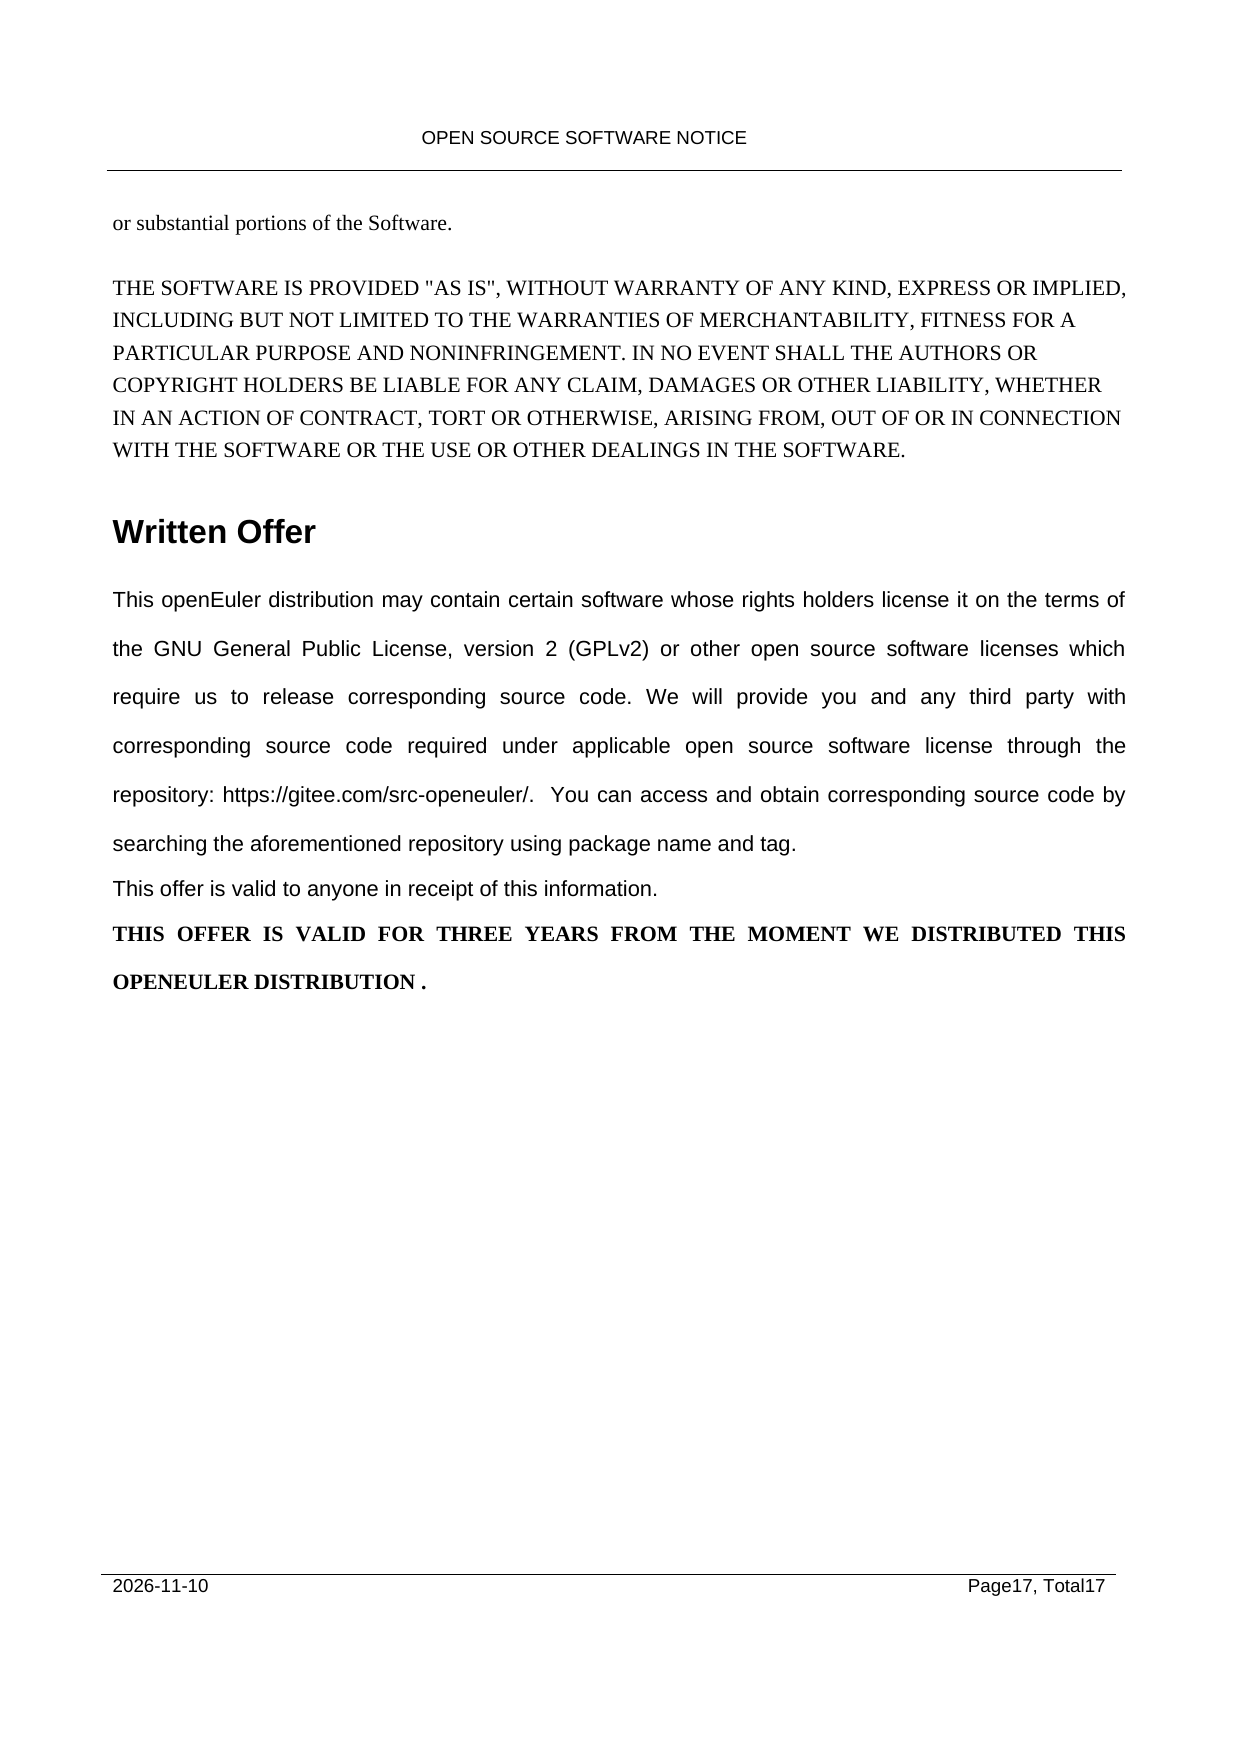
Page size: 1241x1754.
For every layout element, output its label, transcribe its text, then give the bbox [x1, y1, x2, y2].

text This openEuler distribution may contain certain software whose rights holders license it on the terms of the GNU General Public License, version 2 (GPLv2) or other open source software licenses which require us to release corresponding source code. We will provide you and any third party with corresponding source code required under applicable open source software license through the repository: https://gitee.com/src-openeuler/. You can access and obtain corresponding source code by searching the aforementioned repository using package name and tag. [112, 583, 1128, 859]
text This offer is valid to anyone in receipt of this information. [112, 872, 1128, 904]
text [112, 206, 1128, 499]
text Written Offer [112, 499, 1128, 564]
text THIS OFFER IS VALID FOR THREE YEARS FROM THE MOMENT WE DISTRIBUTED THIS OPENEULER DISTRIBUTION . [112, 917, 1128, 998]
